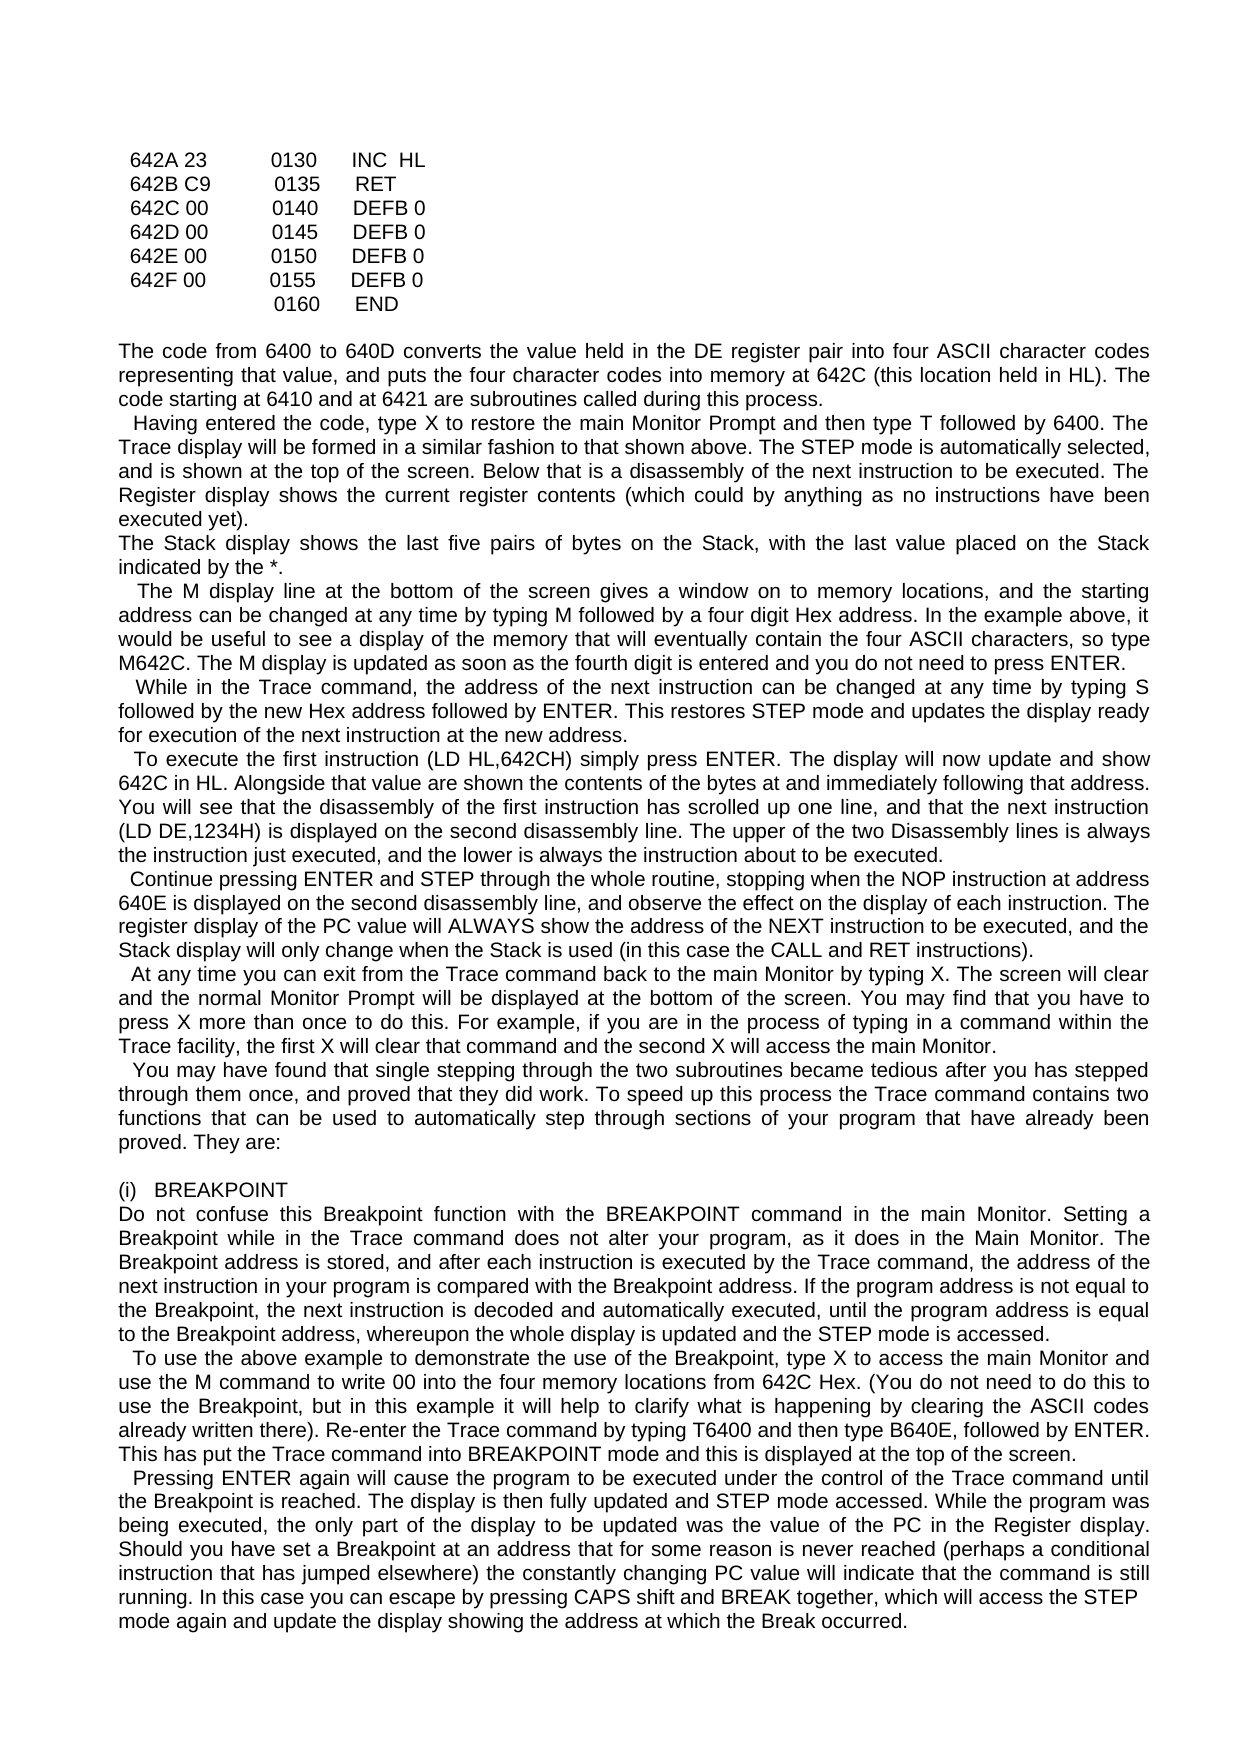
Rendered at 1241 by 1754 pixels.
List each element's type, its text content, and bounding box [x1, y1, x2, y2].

text To use the above example to demonstrate the use of the Breakpoint, type X to access the main Monitor and use the M command to write 00 into the four memory locations from 642C Hex. (You do not need to do this to use the Breakpoint, but in this example it will help to clarify what is happening by clearing the ASCII codes already written there). Re-enter the Trace command by typing T6400 and then type B640E, followed by ENTER. This has put the Trace command into BREAKPOINT mode and this is displayed at the top of the screen. [118, 1346, 1152, 1465]
text 642E 00 0150 DEFB 0 [118, 243, 1152, 267]
text Do not confuse this Breakpoint function with the BREAKPOINT command in the main Monitor. Setting a Breakpoint while in the Trace command does not alter your program, as it does in the Main Monitor. The Breakpoint address is stored, and after each instruction is executed by the Trace command, the address of the next instruction in your program is compared with the Breakpoint address. If the program address is not equal to the Breakpoint, the next instruction is decoded and automatically executed, until the program address is equal to the Breakpoint address, whereupon the whole display is updated and the STEP mode is accessed. [118, 1202, 1152, 1346]
text While in the Trace command, the address of the next instruction can be changed at any time by typing S followed by the new Hex address followed by ENTER. This restores STEP mode and updates the display ready for execution of the next instruction at the new address. [118, 675, 1152, 747]
text Pressing ENTER again will cause the program to be executed under the control of the Trace command until the Breakpoint is reached. The display is then fully updated and STEP mode accessed. While the program was being executed, the only part of the display to be updated was the value of the PC in the Register display. Should you have set a Breakpoint at an address that for some reason is never reached (perhaps a conditional instruction that has jumped elsewhere) the constantly changing PC value will indicate that the command is still running. In this case you can escape by pressing CAPS shift and BREAK together, which will access the STEP [118, 1465, 1152, 1609]
text The Stack display shows the last five pairs of bytes on the Stack, with the last value placed on the Stack indicated by the *. [118, 531, 1152, 579]
text The M display line at the bottom of the screen gives a window on to memory locations, and the starting address can be changed at any time by typing M followed by a four digit Hex address. In the example above, it would be useful to see a display of the memory that will eventually contain the four ASCII characters, so type M642C. The M display is updated as soon as the fourth digit is entered and you do not need to press ENTER. [118, 579, 1152, 675]
text 642B C9 0135 RET [118, 172, 1152, 196]
text 642A 23 0130 INC HL [118, 148, 1152, 172]
text Having entered the code, type X to restore the main Monitor Prompt and then type T followed by 6400. The Trace display will be formed in a similar fashion to that shown above. The STEP mode is automatically selected, and is shown at the top of the screen. Below that is a disassembly of the next instruction to be executed. The Register display shows the current register contents (which could by anything as no instructions have been executed yet). [118, 411, 1152, 531]
text To execute the first instruction (LD HL,642CH) simply press ENTER. The display will now update and show 642C in HL. Alongside that value are shown the contents of the bytes at and immediately following that address. You will see that the disassembly of the first instruction has scrolled up one line, and that the next instruction (LD DE,1234H) is displayed on the second disassembly line. The upper of the two Disassembly lines is always the instruction just executed, and the lower is always the instruction about to be executed. [118, 747, 1152, 866]
text You may have found that single stepping through the two subroutines became tedious after you has stepped through them once, and proved that they did work. To speed up this process the Trace command contains two functions that can be used to automatically step through sections of your program that have already been proved. They are: [118, 1058, 1152, 1154]
text At any time you can exit from the Trace command back to the main Monitor by typing X. The screen will clear and the normal Monitor Prompt will be displayed at the bottom of the screen. You may find that you have to press X more than once to do this. For example, if you are in the process of typing in a command within the Trace facility, the first X will clear that command and the second X will access the main Monitor. [118, 962, 1152, 1058]
text 642F 00 0155 DEFB 0 [118, 267, 1152, 291]
text mode again and update the display showing the address at which the Break occurred. [118, 1609, 1152, 1633]
text Continue pressing ENTER and STEP through the whole routine, stopping when the NOP instruction at address 640E is displayed on the second disassembly line, and observe the effect on the display of each instruction. The register display of the PC value will ALWAYS show the address of the NEXT instruction to be executed, and the Stack display will only change when the Stack is used (in this case the CALL and RET instructions). [118, 866, 1152, 962]
text The code from 6400 to 640D converts the value held in the DE register pair into four ASCII character codes representing that value, and puts the four character codes into memory at 642C (this location held in HL). The code starting at 6410 and at 6421 are subroutines called during this process. [118, 339, 1152, 411]
text 642C 00 0140 DEFB 0 [118, 196, 1152, 219]
text 642D 00 0145 DEFB 0 [118, 219, 1152, 243]
text (i) BREAKPOINT [118, 1178, 1152, 1202]
text 0160 END [118, 291, 1152, 315]
